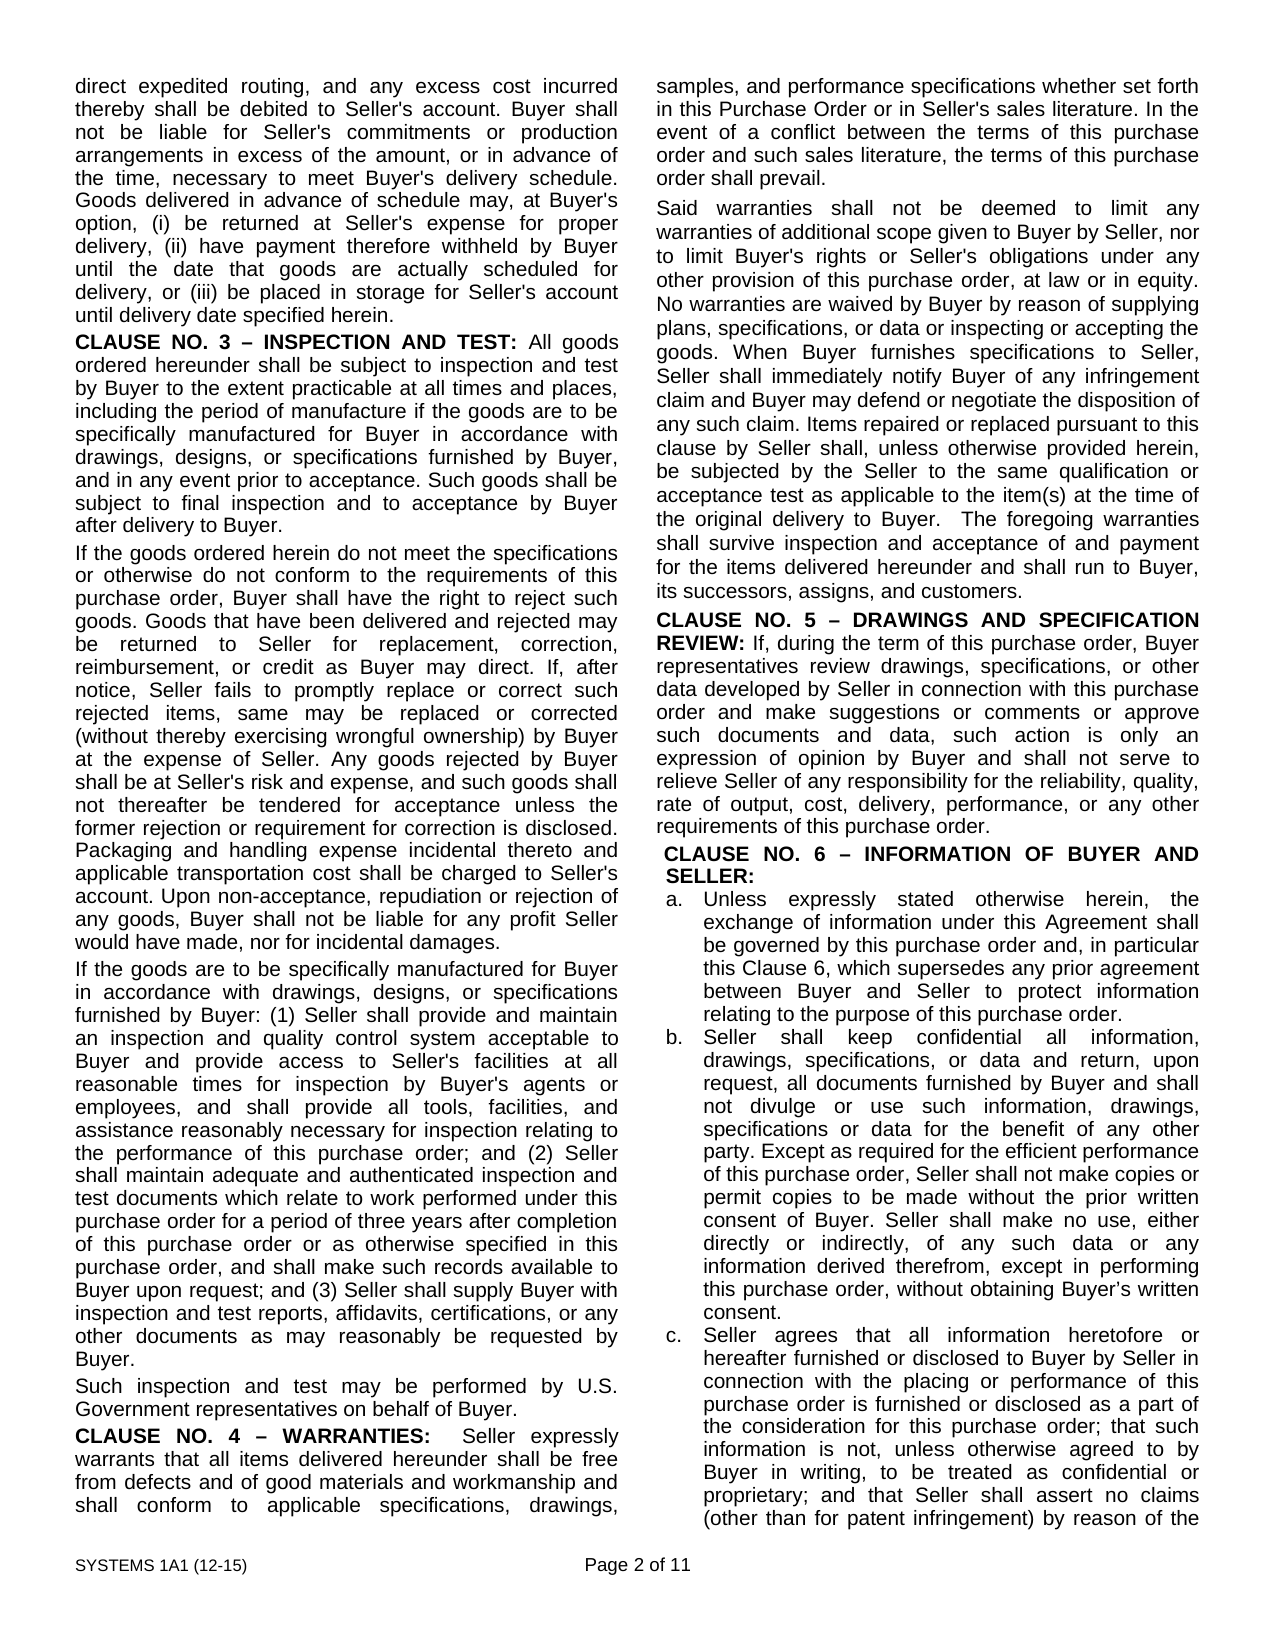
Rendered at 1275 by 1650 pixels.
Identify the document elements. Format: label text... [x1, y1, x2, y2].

text CLAUSE NO. 3 – INSPECTION AND TEST: All goods ordered hereunder shall be subject to inspection and test by Buyer to the extent practicable at all times and places, including the period of manufacture if the goods are to be specifically manufactured for Buyer in accordance with drawings, designs, or specifications furnished by Buyer, and in any event prior to acceptance. Such goods shall be subject to final inspection and to acceptance by Buyer after delivery to Buyer. [75, 331, 619, 537]
text CLAUSE NO. 5 – DRAWINGS AND SPECIFICATION REVIEW: If, during the term of this purchase order, Buyer representatives review drawings, specifications, or other data developed by Seller in connection with this purchase order and make suggestions or comments or approve such documents and data, such action is only an expression of opinion by Buyer and shall not serve to relieve Seller of any responsibility for the reliability, quality, rate of output, cost, delivery, performance, or any other requirements of this purchase order. [656, 609, 1200, 838]
text Such inspection and test may be performed by U.S. Government representatives on behalf of Buyer. [75, 1375, 619, 1421]
text CLAUSE NO. 4 – WARRANTIES: Seller expressly warrants that all items delivered hereunder shall be free from defects and of good materials and workmanship and shall conform to applicable specifications, drawings, samples, and performance specifications whether set forth in this Purchase Order or in Seller's sales literature. In the event of a conflict between the terms of this purchase order and such sales literature, the terms of this purchase order shall prevail. [656, 75, 1200, 189]
text CLAUSE NO. 4 – WARRANTIES: Seller expressly warrants that all items delivered hereunder shall be free from defects and of good materials and workmanship and shall conform to applicable specifications, drawings, samples, and performance specifications whether set forth in this Purchase Order or in Seller's sales literature. In the event of a conflict between the terms of this purchase order and such sales literature, the terms of this purchase order shall prevail. [75, 1425, 619, 1517]
list Seller shall keep confidential all information, drawings, specifications, or data and return, upon request, all documents furnished by Buyer and shall not divulge or use such information, drawings, specifications or data for the benefit of any other party. Except as required for the efficient performance of this purchase order, Seller shall not make copies or permit copies to be made without the prior written consent of Buyer. Seller shall make no use, either directly or indirectly, of any such data or any information derived therefrom, except in performing this purchase order, without obtaining Buyer’s written consent. [666, 1026, 1200, 1324]
text If the goods ordered herein do not meet the specifications or otherwise do not conform to the requirements of this purchase order, Buyer shall have the right to reject such goods. Goods that have been delivered and rejected may be returned to Seller for replacement, correction, reimbursement, or credit as Buyer may direct. If, after notice, Seller fails to promptly replace or correct such rejected items, same may be replaced or corrected (without thereby exercising wrongful ownership) by Buyer at the expense of Seller. Any goods rejected by Buyer shall be at Seller's risk and expense, and such goods shall not thereafter be tendered for acceptance unless the former rejection or requirement for correction is disclosed. Packaging and handling expense incidental thereto and applicable transportation cost shall be charged to Seller's account. Upon non-acceptance, repudiation or rejection of any goods, Buyer shall not be liable for any profit Seller would have made, nor for incidental damages. [75, 542, 619, 954]
list Unless expressly stated otherwise herein, the exchange of information under this Agreement shall be governed by this purchase order and, in particular this Clause 6, which supersedes any prior agreement between Buyer and Seller to protect information relating to the purpose of this purchase order. [666, 888, 1200, 1026]
text Said warranties shall not be deemed to limit any warranties of additional scope given to Buyer by Seller, nor to limit Buyer's rights or Seller's obligations under any other provision of this purchase order, at law or in equity. No warranties are waived by Buyer by reason of supplying plans, specifications, or data or inspecting or accepting the goods. When Buyer furnishes specifications to Seller, Seller shall immediately notify Buyer of any infringement claim and Buyer may defend or negotiate the disposition of any such claim. Items repaired or replaced pursuant to this clause by Seller shall, unless otherwise provided herein, be subjected by the Seller to the same qualification or acceptance test as applicable to the item(s) at the time of the original delivery to Buyer. The foregoing warranties shall survive inspection and acceptance of and payment for the items delivered hereunder and shall run to Buyer, its successors, assigns, and customers. [656, 196, 1200, 603]
text If the goods are to be specifically manufactured for Buyer in accordance with drawings, designs, or specifications furnished by Buyer: (1) Seller shall provide and maintain an inspection and quality control system acceptable to Buyer and provide access to Seller's facilities at all reasonable times for inspection by Buyer's agents or employees, and shall provide all tools, facilities, and assistance reasonably necessary for inspection relating to the performance of this purchase order; and (2) Seller shall maintain adequate and authenticated inspection and test documents which relate to work performed under this purchase order for a period of three years after completion of this purchase order or as otherwise specified in this purchase order, and shall make such records available to Buyer upon request; and (3) Seller shall supply Buyer with inspection and test reports, affidavits, certifications, or any other documents as may reasonably be requested by Buyer. [75, 958, 619, 1371]
list CLAUSE NO. 6 – INFORMATION OF BUYER AND SELLER: [664, 843, 1200, 888]
